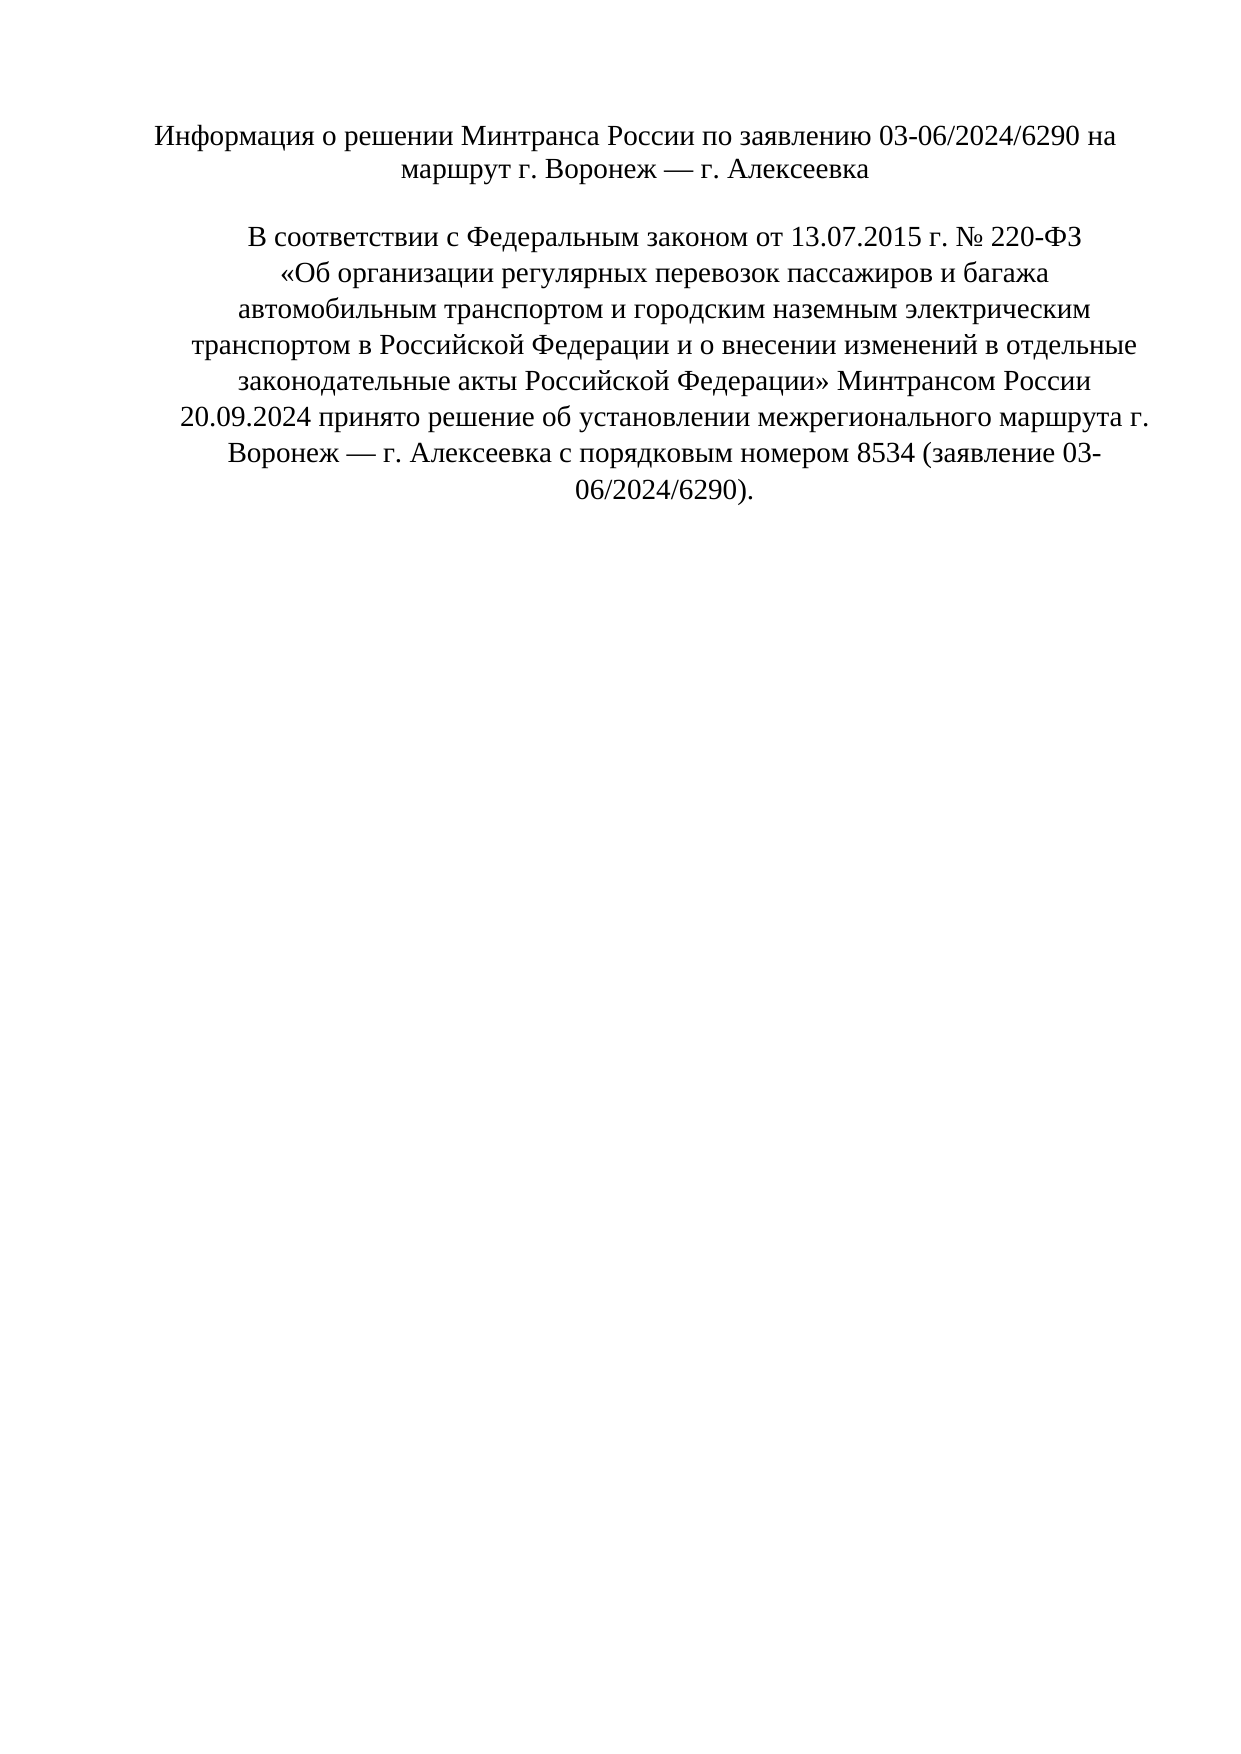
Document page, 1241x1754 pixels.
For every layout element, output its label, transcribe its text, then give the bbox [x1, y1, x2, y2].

text Информация о решении Минтранса России по заявлению 03-06/2024/6290 на маршрут г. Воронеж — г. Алексеевка [118, 118, 1152, 185]
text В соответствии с Федеральным законом от 13.07.2015 г. № 220-ФЗ «Об организации регулярных перевозок пассажиров и багажа автомобильным транспортом и городским наземным электрическим транспортом в Российской Федерации и о внесении изменений в отдельные законодательные акты Российской Федерации» Минтрансом России 20.09.2024 принято решение об установлении межрегионального маршрута г. Воронеж — г. Алексеевка с порядковым номером 8534 (заявление 03-06/2024/6290). [177, 219, 1152, 505]
